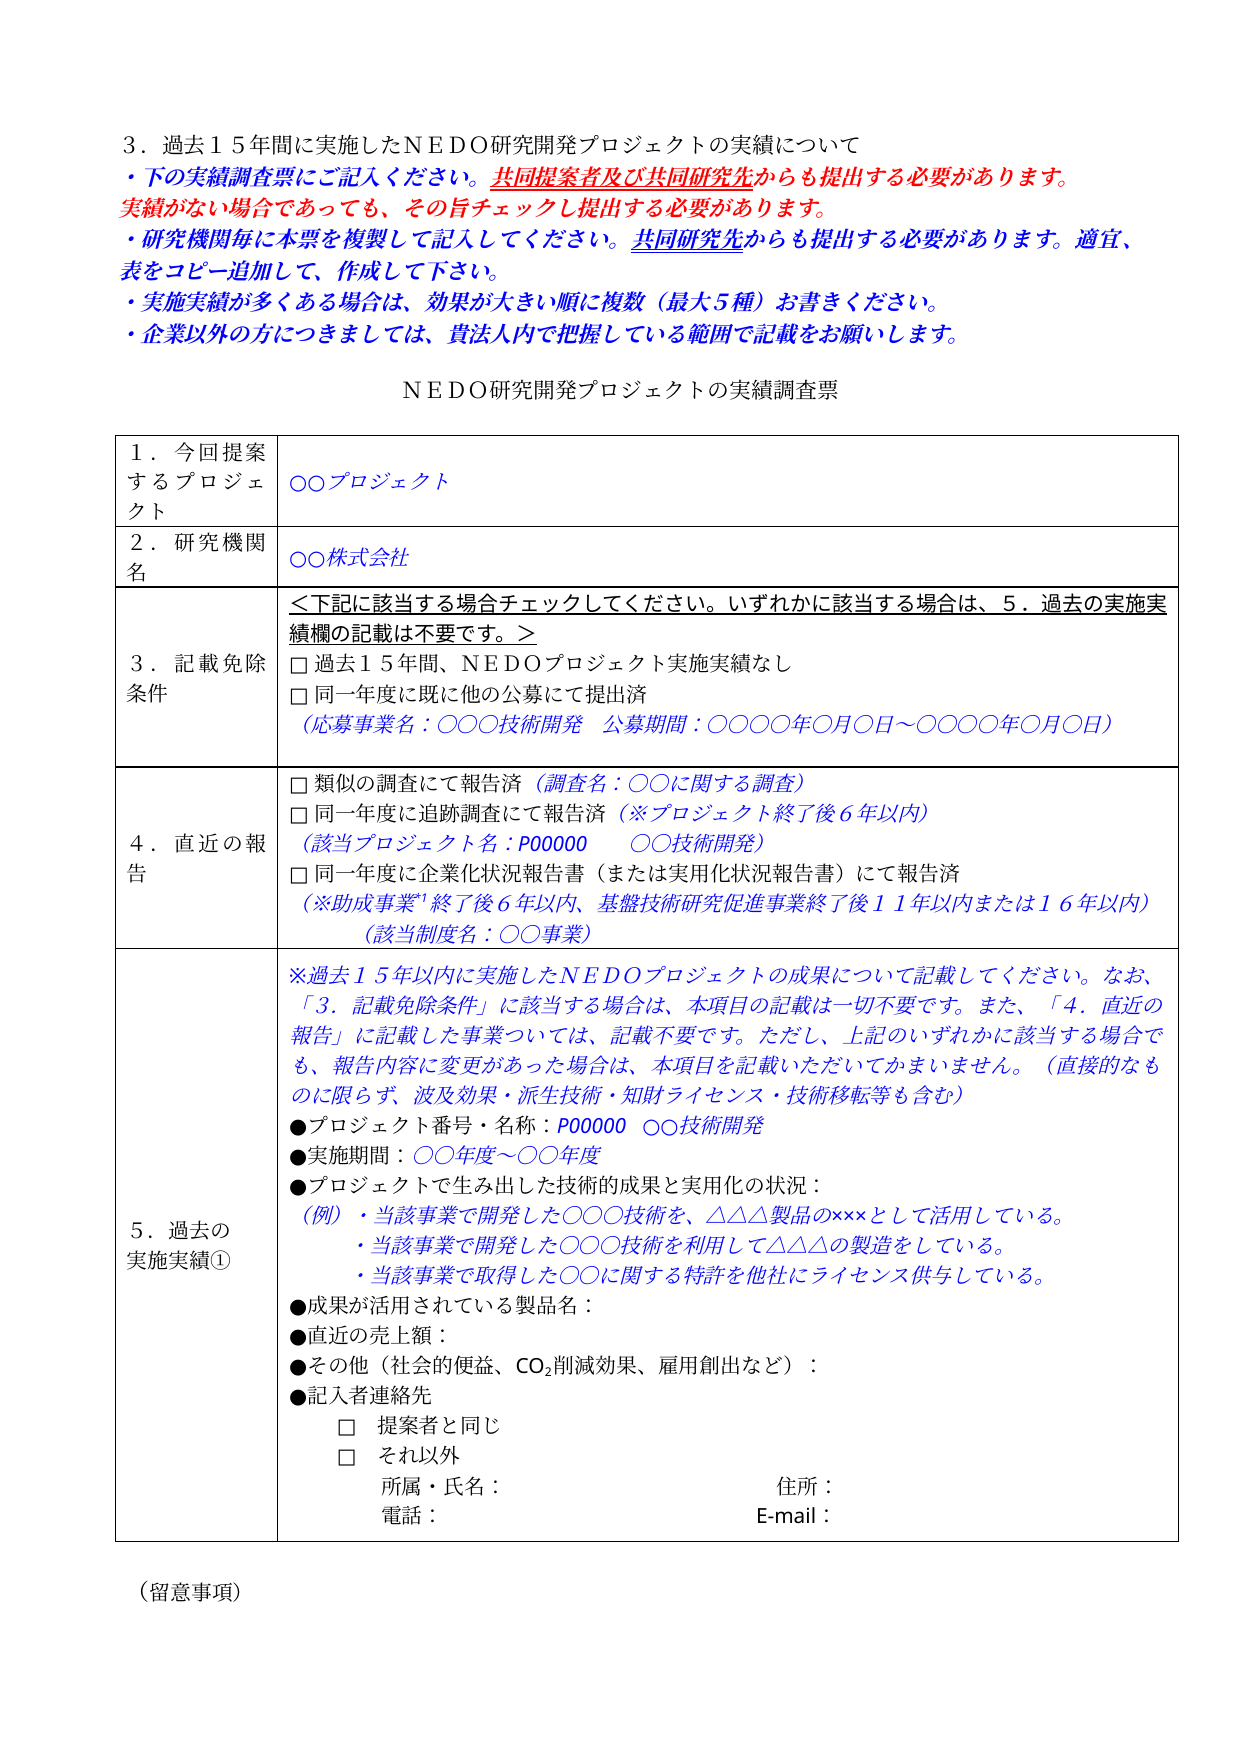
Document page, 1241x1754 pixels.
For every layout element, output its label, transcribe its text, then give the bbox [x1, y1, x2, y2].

table_cell ５．過去の 実施実績① [116, 949, 277, 1541]
table_cell ＜下記に該当する場合チェックしてください。いずれかに該当する場合は、５．過去の実施実績欄の記載は不要です。＞ □ 過去１５年間、ＮＥＤＯプロジェクト実施実績なし □ 同一年度に既に他の公募にて提出済 （応募事業名：○○○技術開発 公募期間：○○○○年○月○日～○○○○年○月○日） [278, 588, 1178, 766]
text ・企業以外の方につきましては、貴法人内で把握している範囲で記載をお願いします。 [118, 317, 1122, 348]
table_cell ２．研究機関名 [116, 527, 277, 586]
table_cell ３．記載免除条件 [116, 588, 277, 766]
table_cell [115, 1542, 1178, 1608]
text 実績がない場合であっても、その旨チェックし提出する必要があります。 [118, 191, 1122, 223]
table_cell ４．直近の報告 [116, 768, 277, 948]
text ・実施実績が多くある場合は、効果が大きい順に複数（最大５種）お書きください。 [118, 286, 1122, 317]
table_cell ※過去１５年以内に実施したＮＥＤＯプロジェクトの成果について記載してください。なお、「３．記載免除条件」に該当する場合は、本項目の記載は一切不要です。また、「４．直近の報告」に記載した事業ついては、記載不要です。ただし、上記のいずれかに該当する場合でも、報告内容に変更があった場合は、本項目を記載いただいてかまいません。（直接的なものに限らず、波及効果・派生技術・知財ライセンス・技術移転等も含む） ●プロジェクト番号・名称：P00000 ○○技術開発 ●実施期間：○○年度～○○年度 ●プロジェクトで生み出した技術的成果と実用化の状況： （例）・当該事業で開発した○○○技術を、△△△製品の×××として活用している。 ・当該事業で開発した○○○技術を利用して△△△の製造をしている。 ・当該事業で取得した○○に関する特許を他社にライセンス供与している。 ●成果が活用されている製品名： ●直近の売上額： ●その他（社会的便益、CO2削減効果、雇用創出など）： ●記入者連絡先 □ 提案者と同じ □ それ以外 所属・氏名： 住所： 電話： E-mail： [278, 949, 1178, 1541]
text ・下の実績調査票にご記入ください。共同提案者及び共同研究先からも提出する必要があります。 [118, 160, 1122, 191]
table_cell ○○株式会社 [278, 527, 1178, 586]
text ・研究機関毎に本票を複製して記入してください。共同研究先からも提出する必要があります。適宜、表をコピー追加して、作成して下さい。 [118, 223, 1122, 286]
subtitle ＮＥＤＯ研究開発プロジェクトの実績調査票 [118, 374, 1122, 405]
table_cell □ 類似の調査にて報告済（調査名：○○に関する調査） □ 同一年度に追跡調査にて報告済（※プロジェクト終了後６年以内） （該当プロジェクト名：P00000 ○○技術開発） □ 同一年度に企業化状況報告書（または実用化状況報告書）にて報告済 （※助成事業*1終了後６年以内、基盤技術研究促進事業終了後１１年以内または１６年以内） （該当制度名：○○事業） [278, 768, 1178, 948]
text ３．過去１５年間に実施したＮＥＤＯ研究開発プロジェクトの実績について [118, 128, 1122, 160]
table_header １．今回提案するプロジェクト [116, 436, 277, 526]
table_header ○○プロジェクト [278, 436, 1178, 526]
